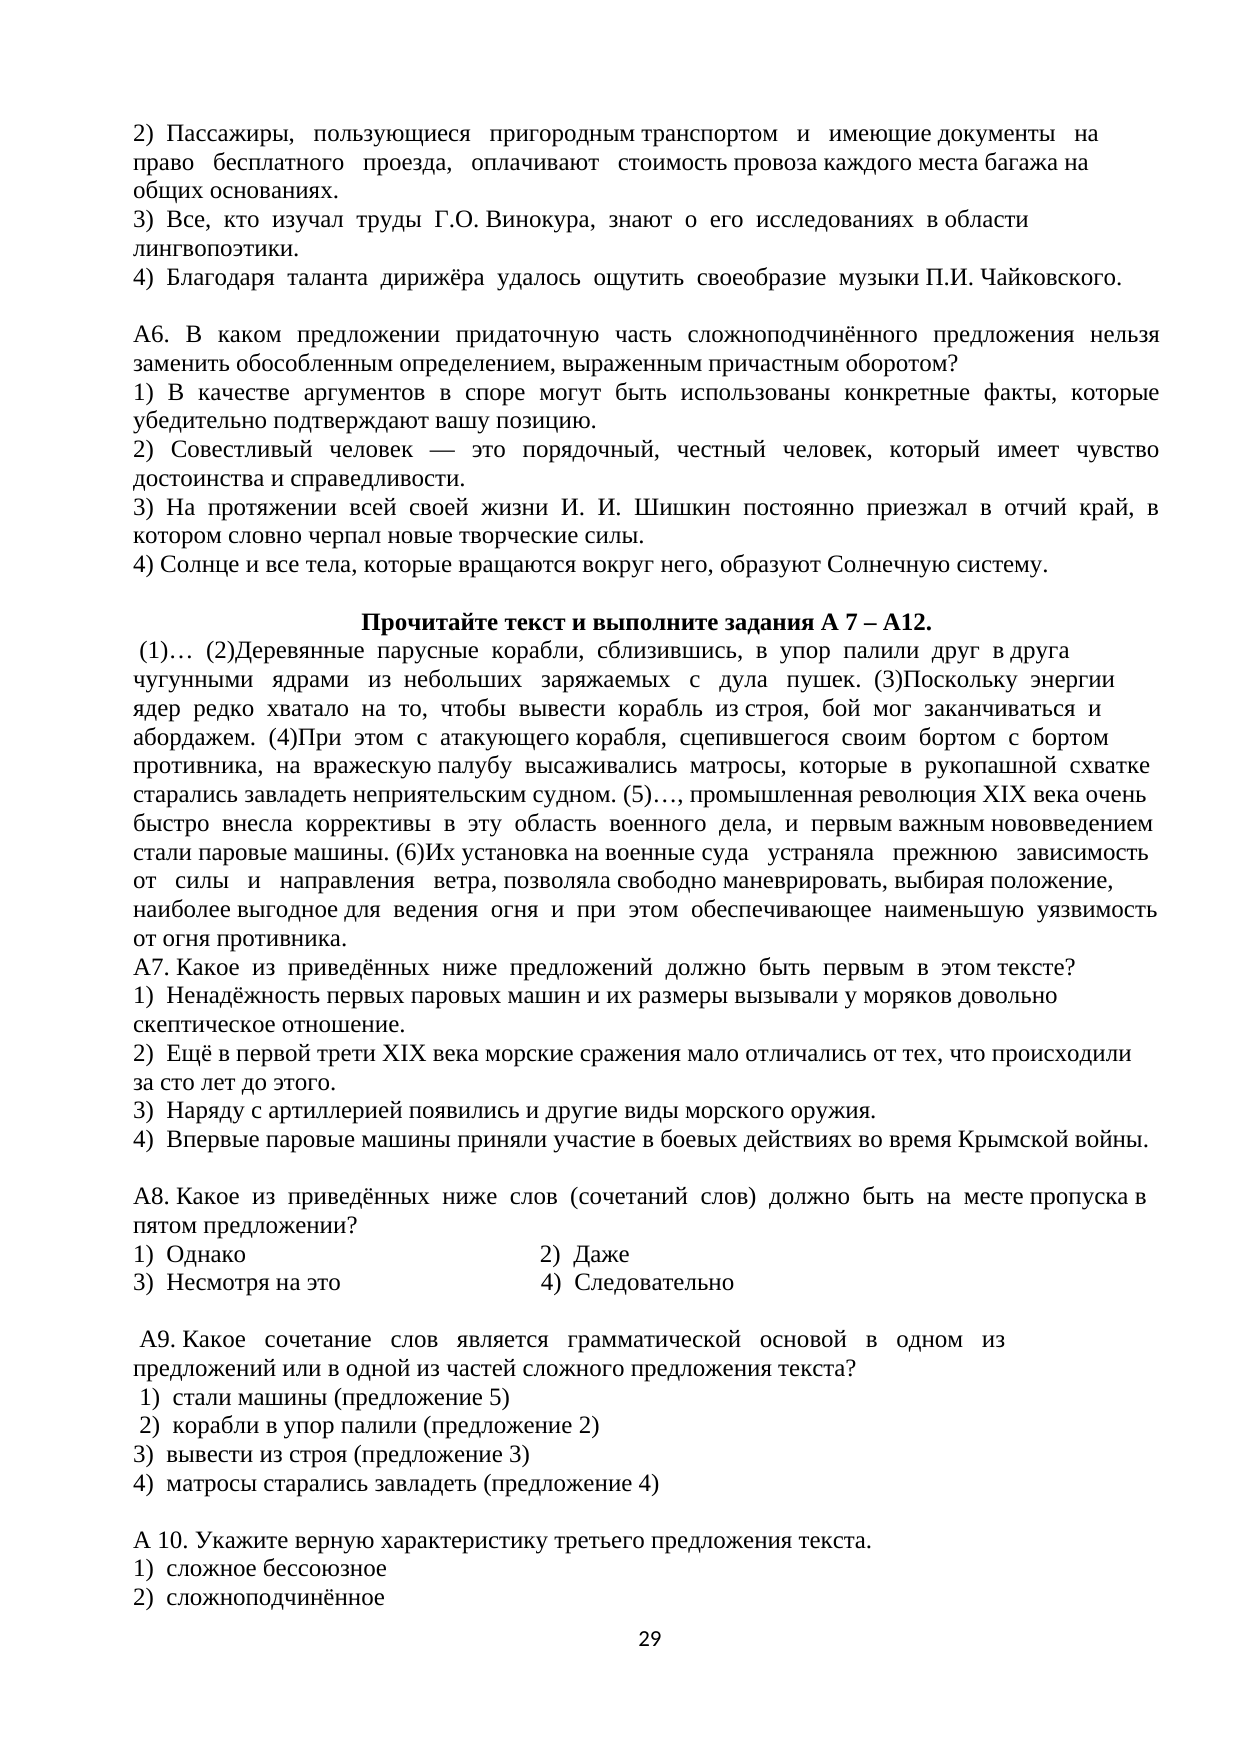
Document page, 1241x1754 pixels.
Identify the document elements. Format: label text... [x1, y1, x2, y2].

text А8. Какое из приведённых ниже слов (сочетаний слов) должно быть на месте пропуска в пятом предложении? [133, 1181, 1152, 1239]
text 2) сложноподчинённое [133, 1582, 1152, 1611]
text 3) На протяжении всей своей жизни И. И. Шишкин постоянно приезжал в отчий край, в котором словно черпал новые творческие силы. [133, 492, 1161, 549]
text 3) Наряду с артиллерией появились и другие виды морского оружия. [133, 1096, 1152, 1124]
text 3) Все, кто изучал труды Г.О. Винокура, знают о его исследованиях в области лингвопоэтики. [133, 204, 1161, 262]
text 1) сложное бессоюзное [133, 1553, 1152, 1582]
text 1) стали машины (предложение 5) [133, 1382, 1152, 1410]
text А6. В каком предложении придаточную часть сложноподчинённого предложения нельзя заменить обособленным определением, выраженным причастным оборотом? [133, 319, 1161, 377]
text А 10. Укажите верную характеристику третьего предложения текста. [133, 1525, 1152, 1553]
text 2) корабли в упор палили (предложение 2) [133, 1410, 1152, 1439]
text 2) Ещё в первой трети XIX века морские сражения мало отличались от тех, что происходили за сто лет до этого. [133, 1038, 1152, 1096]
text 1) Однако 2) Даже [133, 1239, 1152, 1267]
text 3) вывести из строя (предложение 3) [133, 1439, 1152, 1468]
text А9. Какое сочетание слов является грамматической основой в одном из предложений или в одной из частей сложного предложения текста? [133, 1324, 1152, 1382]
text А7. Какое из приведённых ниже предложений должно быть первым в этом тексте? [133, 952, 1152, 981]
text 4) Впервые паровые машины приняли участие в боевых действиях во время Крымской войны. [133, 1124, 1152, 1153]
text 3) Несмотря на это 4) Следовательно [133, 1267, 1152, 1296]
text Прочитайте текст и выполните задания А 7 – A12. [133, 607, 1161, 636]
text 4) матросы старались завладеть (предложение 4) [133, 1468, 1152, 1497]
text 1) В качестве аргументов в споре могут быть использованы конкретные факты, которые убедительно подтверждают вашу позицию. [133, 377, 1161, 434]
text 4) Благодаря таланта дирижёра удалось ощутить своеобразие музыки П.И. Чайковского. [133, 262, 1161, 291]
text 1) Ненадёжность первых паровых машин и их размеры вызывали у моряков довольно скептическое отношение. [133, 981, 1152, 1038]
text 4) Солнце и все тела, которые вращаются вокруг него, образуют Солнечную систему. [133, 549, 1161, 578]
text 2) Пассажиры, пользующиеся пригородным транспортом и имеющие документы на право бесплатного проезда, оплачивают стоимость провоза каждого места багажа на общих основаниях. [133, 118, 1161, 204]
text 2) Совестливый человек — это порядочный, честный человек, который имеет чувство достоинства и справедливости. [133, 434, 1161, 492]
text (1)… (2)Деревянные парусные корабли, сблизившись, в упор палили друг в друга чугунными ядрами из небольших заряжаемых с дула пушек. (3)Поскольку энергии ядер редко хватало на то, чтобы вывести корабль из строя, бой мог заканчиваться и абордажем. (4)При этом с атакующего корабля, сцепившегося своим бортом с бортом противника, на вражескую палубу высаживались матросы, которые в рукопашной схватке старались завладеть неприятельским судном. (5)…, промышленная революция XIX века очень быстро внесла коррективы в эту область военного дела, и первым важным нововведением стали паровые машины. (6)Их установка на военные суда устраняла прежнюю зависимость от силы и направления ветра, позволяла свободно маневрировать, выбирая положение, наиболее выгодное для ведения огня и при этом обеспечивающее наименьшую уязвимость от огня противника. [133, 636, 1168, 952]
